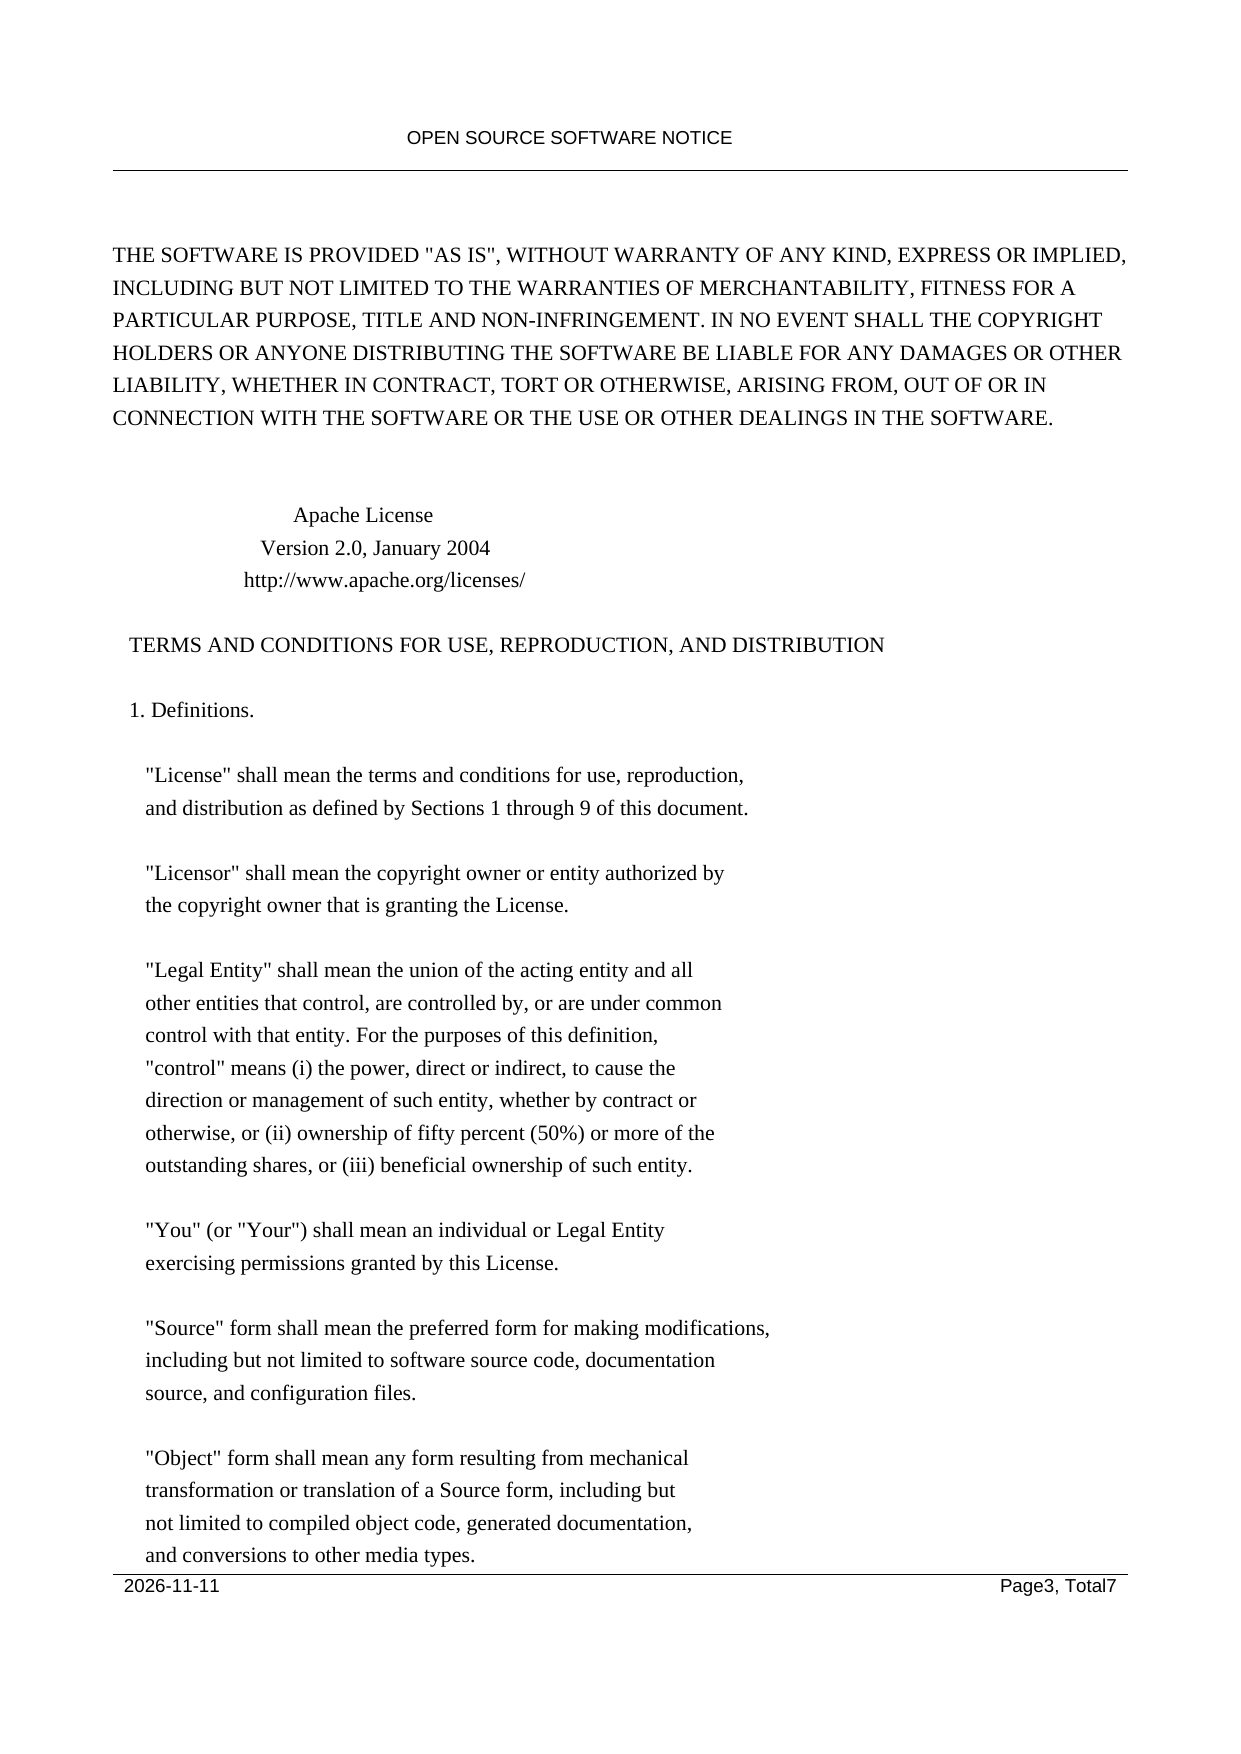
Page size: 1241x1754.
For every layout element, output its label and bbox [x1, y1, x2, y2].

text [112, 206, 1128, 1571]
